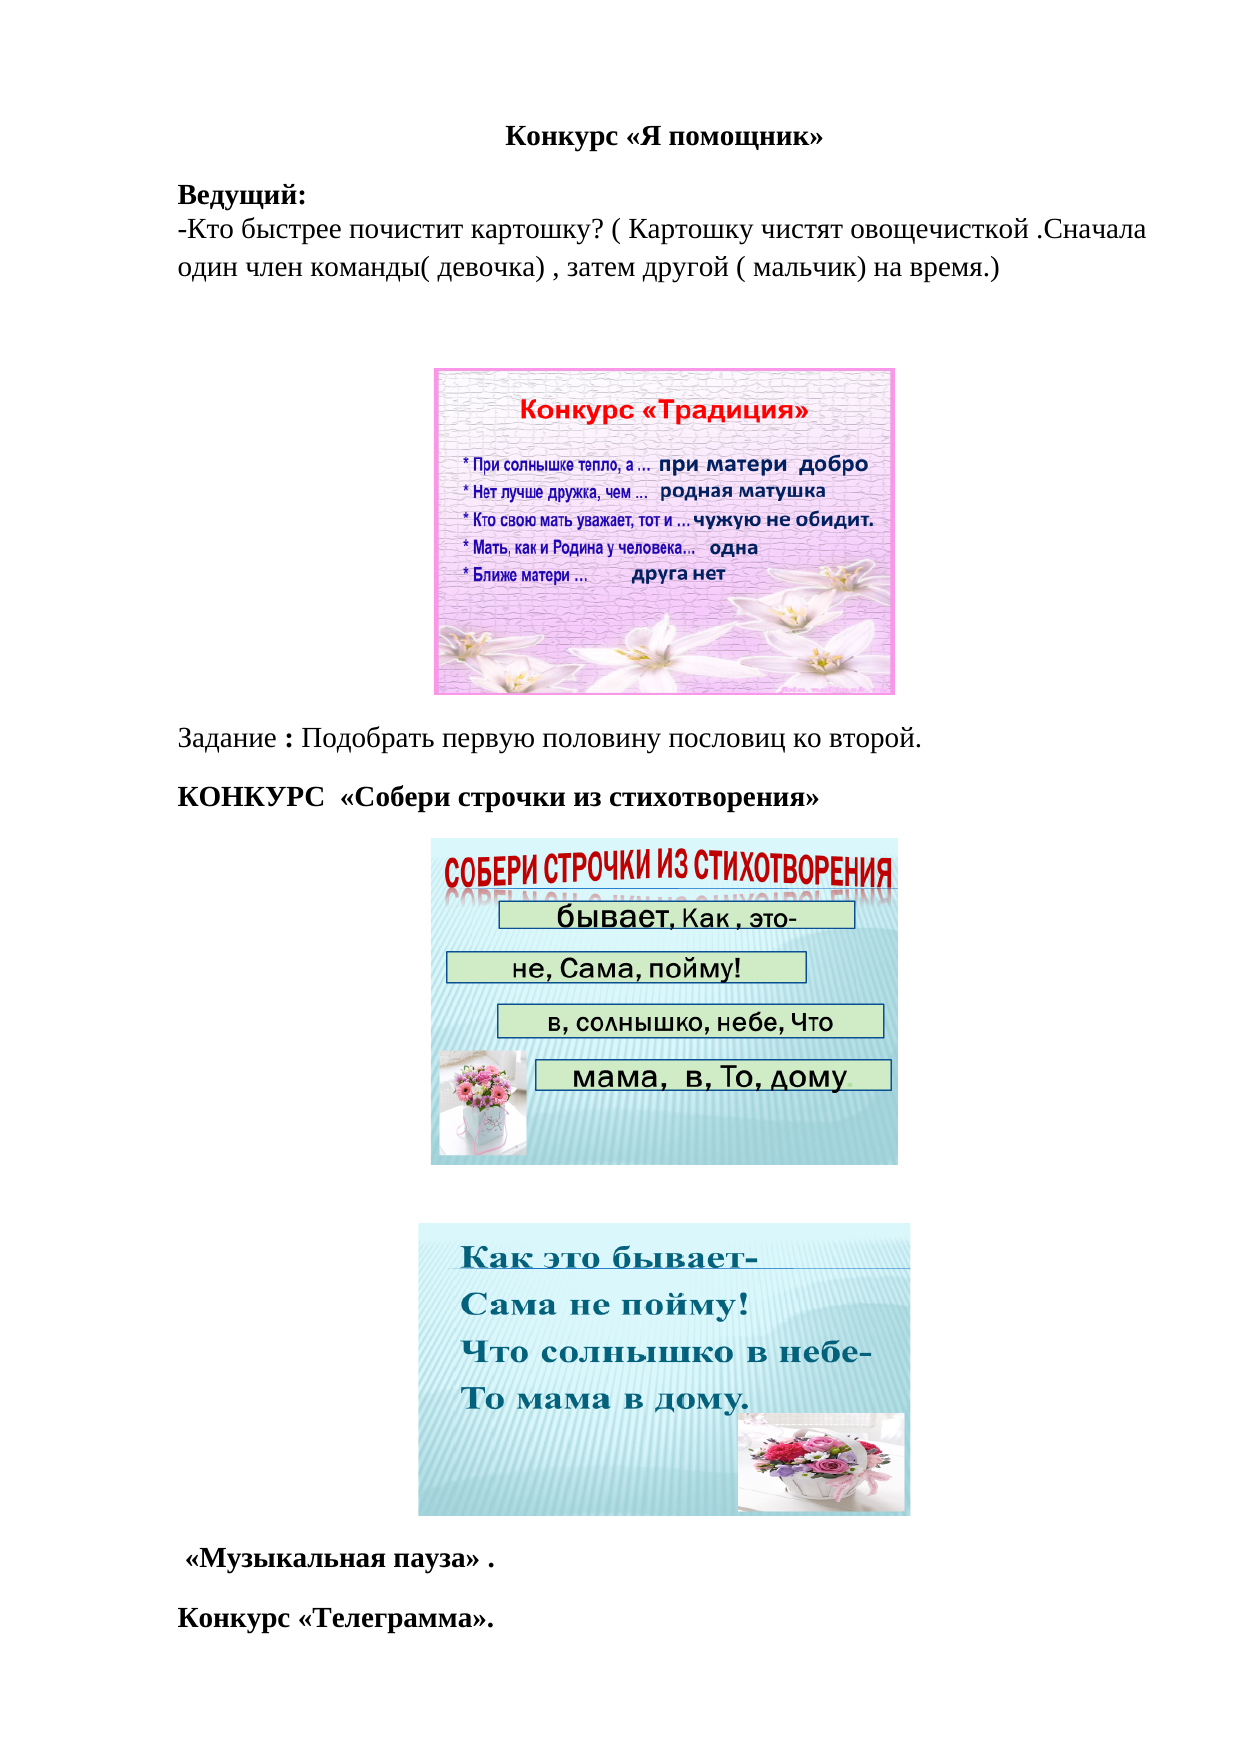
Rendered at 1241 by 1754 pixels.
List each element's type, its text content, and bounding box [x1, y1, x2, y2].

picture [418, 1223, 911, 1516]
text -Кто быстрее почистит картошку? ( Картошку чистят овощечисткой .Сначала один член команды( девочка) , затем другой ( мальчик) на время.) [177, 211, 1152, 283]
text Ведущий: [177, 177, 1152, 211]
picture [433, 368, 895, 695]
text Задание : Подобрать первую половину пословиц ко второй. [177, 720, 1152, 753]
text Конкурс «Я помощник» [177, 118, 1152, 152]
text Конкурс «Телеграмма». [177, 1600, 1152, 1633]
text КОНКУРС «Собери строчки из стихотворения» [177, 779, 1152, 813]
text «Музыкальная пауза» . [177, 1541, 1152, 1574]
picture [430, 838, 898, 1165]
